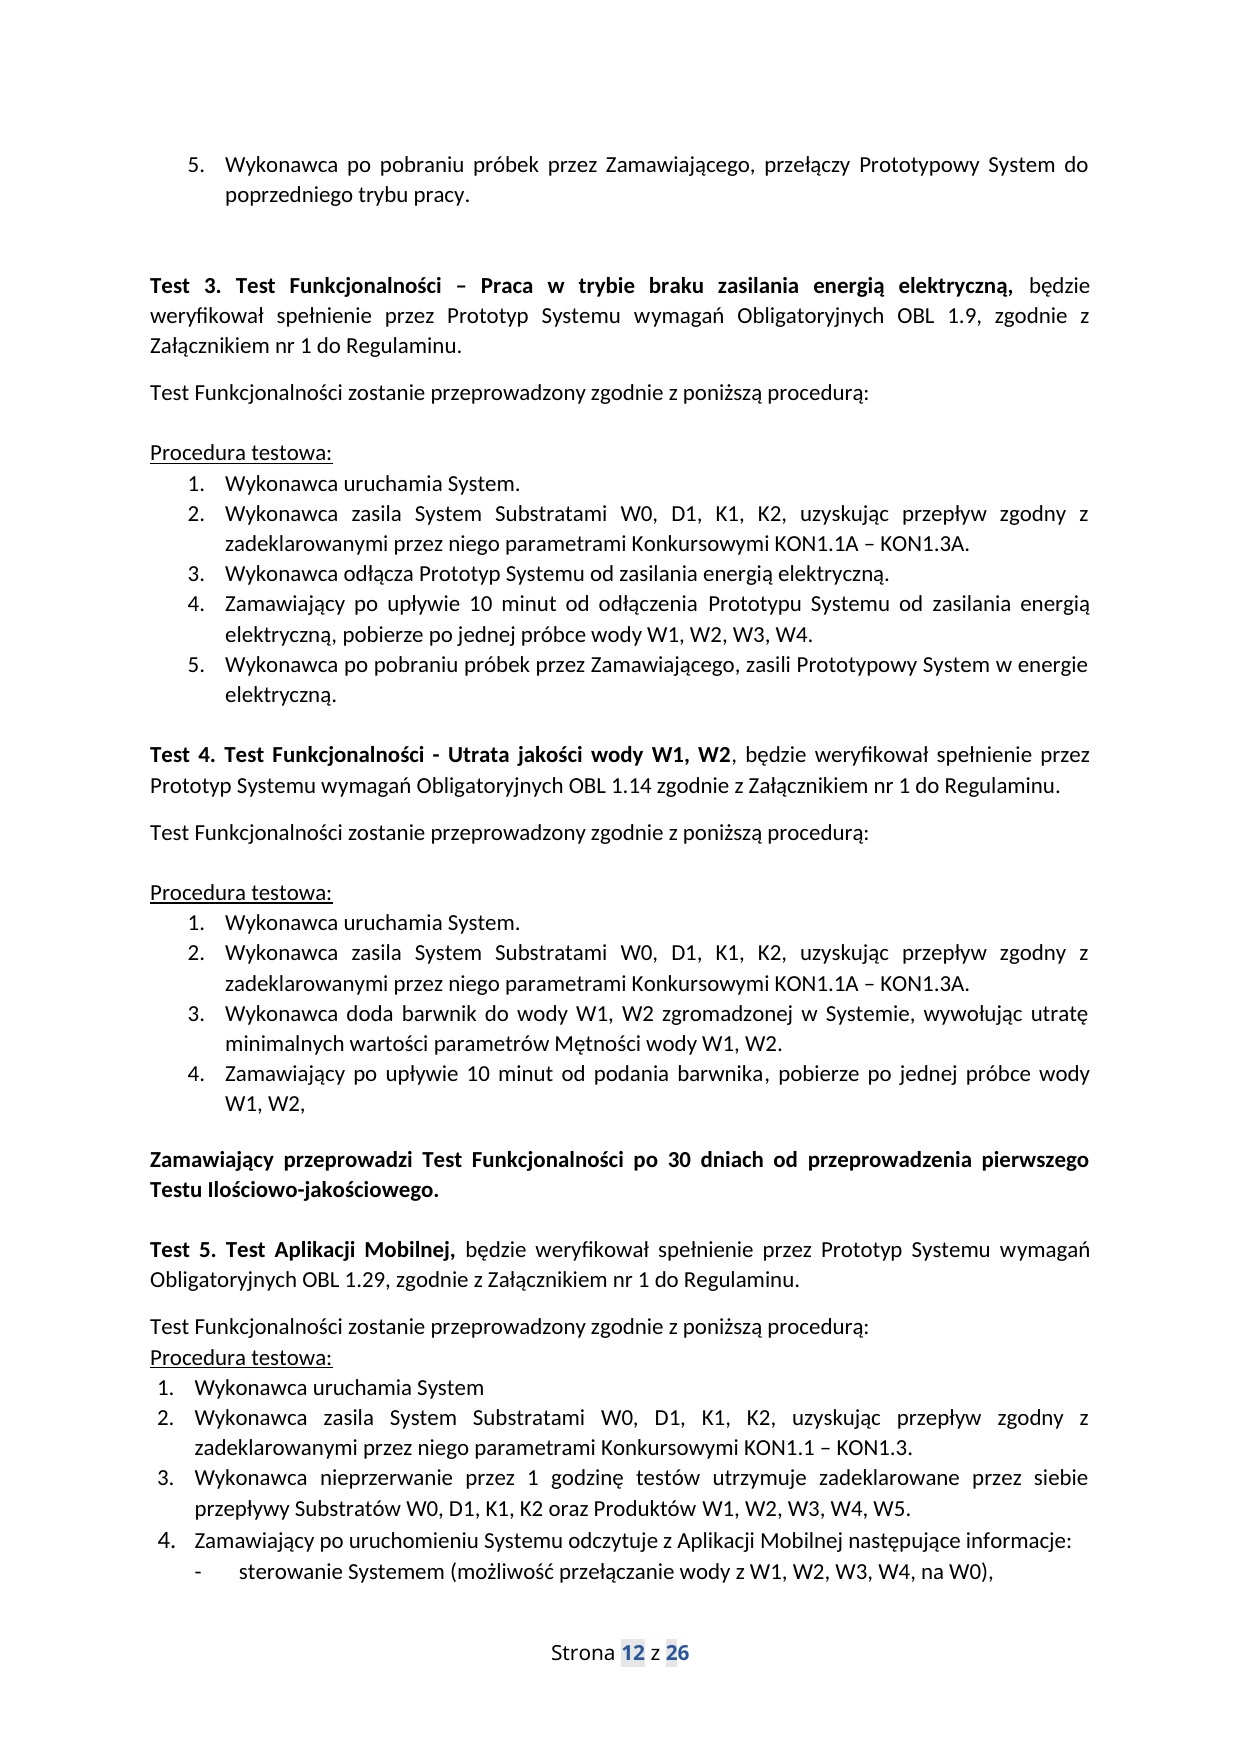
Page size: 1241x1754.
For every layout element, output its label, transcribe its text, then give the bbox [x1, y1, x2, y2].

text Test 5. Test Aplikacji Mobilnej, będzie weryfikował spełnienie przez Prototyp Systemu wymagań Obligatoryjnych OBL 1.29, zgodnie z Załącznikiem nr 1 do Regulaminu. [150, 1235, 1090, 1294]
list Zamawiający po upływie 10 minut od odłączenia Prototypu Systemu od zasilania energią elektryczną, pobierze po jednej próbce wody W1, W2, W3, W4. [187, 589, 1090, 648]
text Procedura testowa: [150, 1343, 1090, 1371]
text Test Funkcjonalności zostanie przeprowadzony zgodnie z poniższą procedurą: [150, 1312, 1090, 1341]
list Wykonawca uruchamia System. [187, 469, 1090, 497]
list Wykonawca po pobraniu próbek przez Zamawiającego, zasili Prototypowy System w energie elektryczną. [187, 650, 1090, 708]
list Wykonawca po pobraniu próbek przez Zamawiającego, przełączy Prototypowy System do poprzedniego trybu pracy. [187, 150, 1090, 208]
text Test Funkcjonalności zostanie przeprowadzony zgodnie z poniższą procedurą: [150, 818, 1090, 846]
list Wykonawca uruchamia System [157, 1373, 1090, 1401]
list Zamawiający po upływie 10 minut od podania barwnika, pobierze po jednej próbce wody W1, W2, [187, 1059, 1090, 1118]
list Wykonawca zasila System Substratami W0, D1, K1, K2, uzyskując przepływ zgodny z zadeklarowanymi przez niego parametrami Konkursowymi KON1.1 – KON1.3. [157, 1403, 1090, 1461]
text Test Funkcjonalności zostanie przeprowadzony zgodnie z poniższą procedurą: [150, 378, 1090, 406]
list Wykonawca doda barwnik do wody W1, W2 zgromadzonej w Systemie, wywołując utratę minimalnych wartości parametrów Mętności wody W1, W2. [187, 999, 1090, 1057]
text Test 3. Test Funkcjonalności – Praca w trybie braku zasilania energią elektryczną, będzie weryfikował spełnienie przez Prototyp Systemu wymagań Obligatoryjnych OBL 1.9, zgodnie z Załącznikiem nr 1 do Regulaminu. [150, 271, 1090, 359]
text Zamawiający przeprowadzi Test Funkcjonalności po 30 dniach od przeprowadzenia pierwszego Testu Ilościowo-jakościowego. [150, 1145, 1090, 1203]
text Procedura testowa: [150, 438, 1090, 467]
text - sterowanie Systemem (możliwość przełączanie wody z W1, W2, W3, W4, na W0), [194, 1557, 1090, 1585]
list Wykonawca nieprzerwanie przez 1 godzinę testów utrzymuje zadeklarowane przez siebie przepływy Substratów W0, D1, K1, K2 oraz Produktów W1, W2, W3, W4, W5. [157, 1463, 1090, 1522]
text Procedura testowa: [150, 878, 1090, 906]
text Test 4. Test Funkcjonalności - Utrata jakości wody W1, W2, będzie weryfikował spełnienie przez Prototyp Systemu wymagań Obligatoryjnych OBL 1.14 zgodnie z Załącznikiem nr 1 do Regulaminu. [150, 741, 1090, 799]
list Wykonawca uruchamia System. [187, 908, 1090, 936]
list Wykonawca odłącza Prototyp Systemu od zasilania energią elektryczną. [187, 559, 1090, 587]
list Zamawiający po uruchomieniu Systemu odczytuje z Aplikacji Mobilnej następujące informacje: [157, 1524, 1090, 1554]
